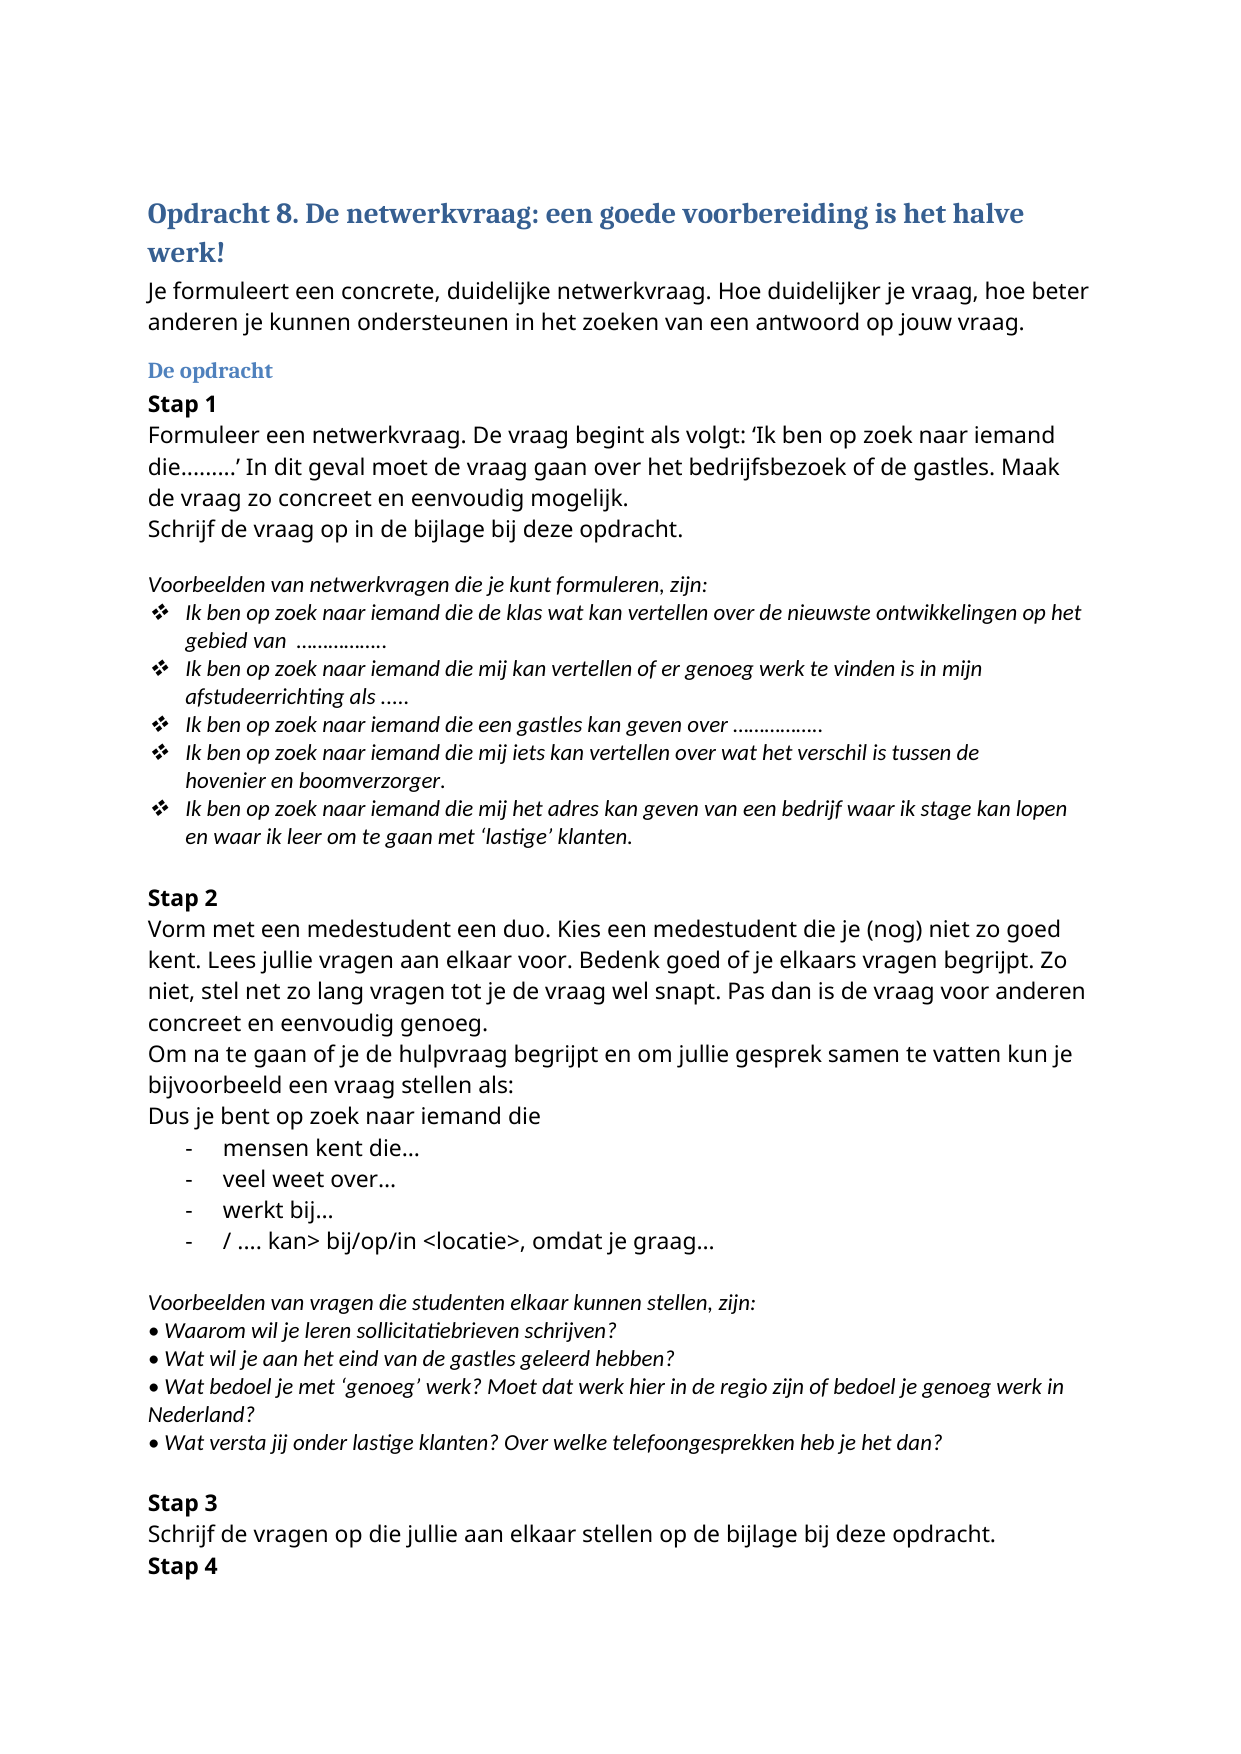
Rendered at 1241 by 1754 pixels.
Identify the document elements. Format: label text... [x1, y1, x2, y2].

text Voorbeelden van netwerkvragen die je kunt formuleren, zijn: [148, 570, 1093, 598]
text afstudeerrichting als ..... [185, 682, 1093, 710]
list Ik ben op zoek naar iemand die mij kan vertellen of er genoeg werk te vinden is in mijn [148, 654, 1093, 682]
text Om na te gaan of je de hulpvraag begrijpt en om jullie gesprek samen te vatten kun je bijvoorbeeld een vraag stellen als: [148, 1038, 1093, 1100]
text • Wat wil je aan het eind van de gastles geleerd hebben? [148, 1344, 1093, 1372]
text Formuleer een netwerkvraag. De vraag begint als volgt: ‘Ik ben op zoek naar iemand die.........’ In dit geval moet de vraag gaan over het bedrijfsbezoek of de gastles. Maak de vraag zo concreet en eenvoudig mogelijk. [148, 419, 1093, 513]
text • Wat bedoel je met ‘genoeg’ werk? Moet dat werk hier in de regio zijn of bedoel je genoeg werk in Nederland? [148, 1372, 1093, 1428]
text Stap 4 [148, 1549, 1093, 1581]
text Schrijf de vragen op die jullie aan elkaar stellen op de bijlage bij deze opdracht. [148, 1518, 1093, 1549]
text Dus je bent op zoek naar iemand die [148, 1100, 1093, 1131]
subtitle Opdracht 8. De netwerkvraag: een goede voorbereiding is het halve werk! [148, 198, 1093, 270]
text Stap 2 [148, 881, 1093, 913]
list werkt bij… [185, 1194, 1093, 1225]
list Ik ben op zoek naar iemand die mij het adres kan geven van een bedrijf waar ik stage kan lopen en waar ik leer om te gaan met ‘lastige’ klanten. [148, 794, 1093, 850]
list / .... kan> bij/op/in <locatie>, omdat je graag… [185, 1225, 1093, 1256]
text Stap 1 [148, 388, 1093, 419]
text Schrijf de vraag op in de bijlage bij deze opdracht. [148, 513, 1093, 544]
text Je formuleert een concrete, duidelijke netwerkvraag. Hoe duidelijker je vraag, hoe beter anderen je kunnen ondersteunen in het zoeken van een antwoord op jouw vraag. [148, 275, 1093, 337]
subtitle De opdracht [148, 358, 1093, 384]
list Ik ben op zoek naar iemand die de klas wat kan vertellen over de nieuwste ontwikkelingen op het gebied van …………….. [148, 598, 1093, 654]
list Ik ben op zoek naar iemand die mij iets kan vertellen over wat het verschil is tussen de [148, 738, 1093, 766]
text • Waarom wil je leren sollicitatiebrieven schrijven? [148, 1316, 1093, 1344]
list Ik ben op zoek naar iemand die een gastles kan geven over …………….. [148, 710, 1093, 738]
list mensen kent die… [185, 1131, 1093, 1163]
text hovenier en boomverzorger. [185, 766, 1093, 794]
text • Wat versta jij onder lastige klanten? Over welke telefoongesprekken heb je het dan? [148, 1428, 1093, 1456]
text Voorbeelden van vragen die studenten elkaar kunnen stellen, zijn: [148, 1288, 1093, 1316]
text Stap 3 [148, 1487, 1093, 1518]
text Vorm met een medestudent een duo. Kies een medestudent die je (nog) niet zo goed kent. Lees jullie vragen aan elkaar voor. Bedenk goed of je elkaars vragen begrijpt. Zo niet, stel net zo lang vragen tot je de vraag wel snapt. Pas dan is de vraag voor anderen concreet en eenvoudig genoeg. [148, 913, 1093, 1038]
list veel weet over… [185, 1163, 1093, 1194]
